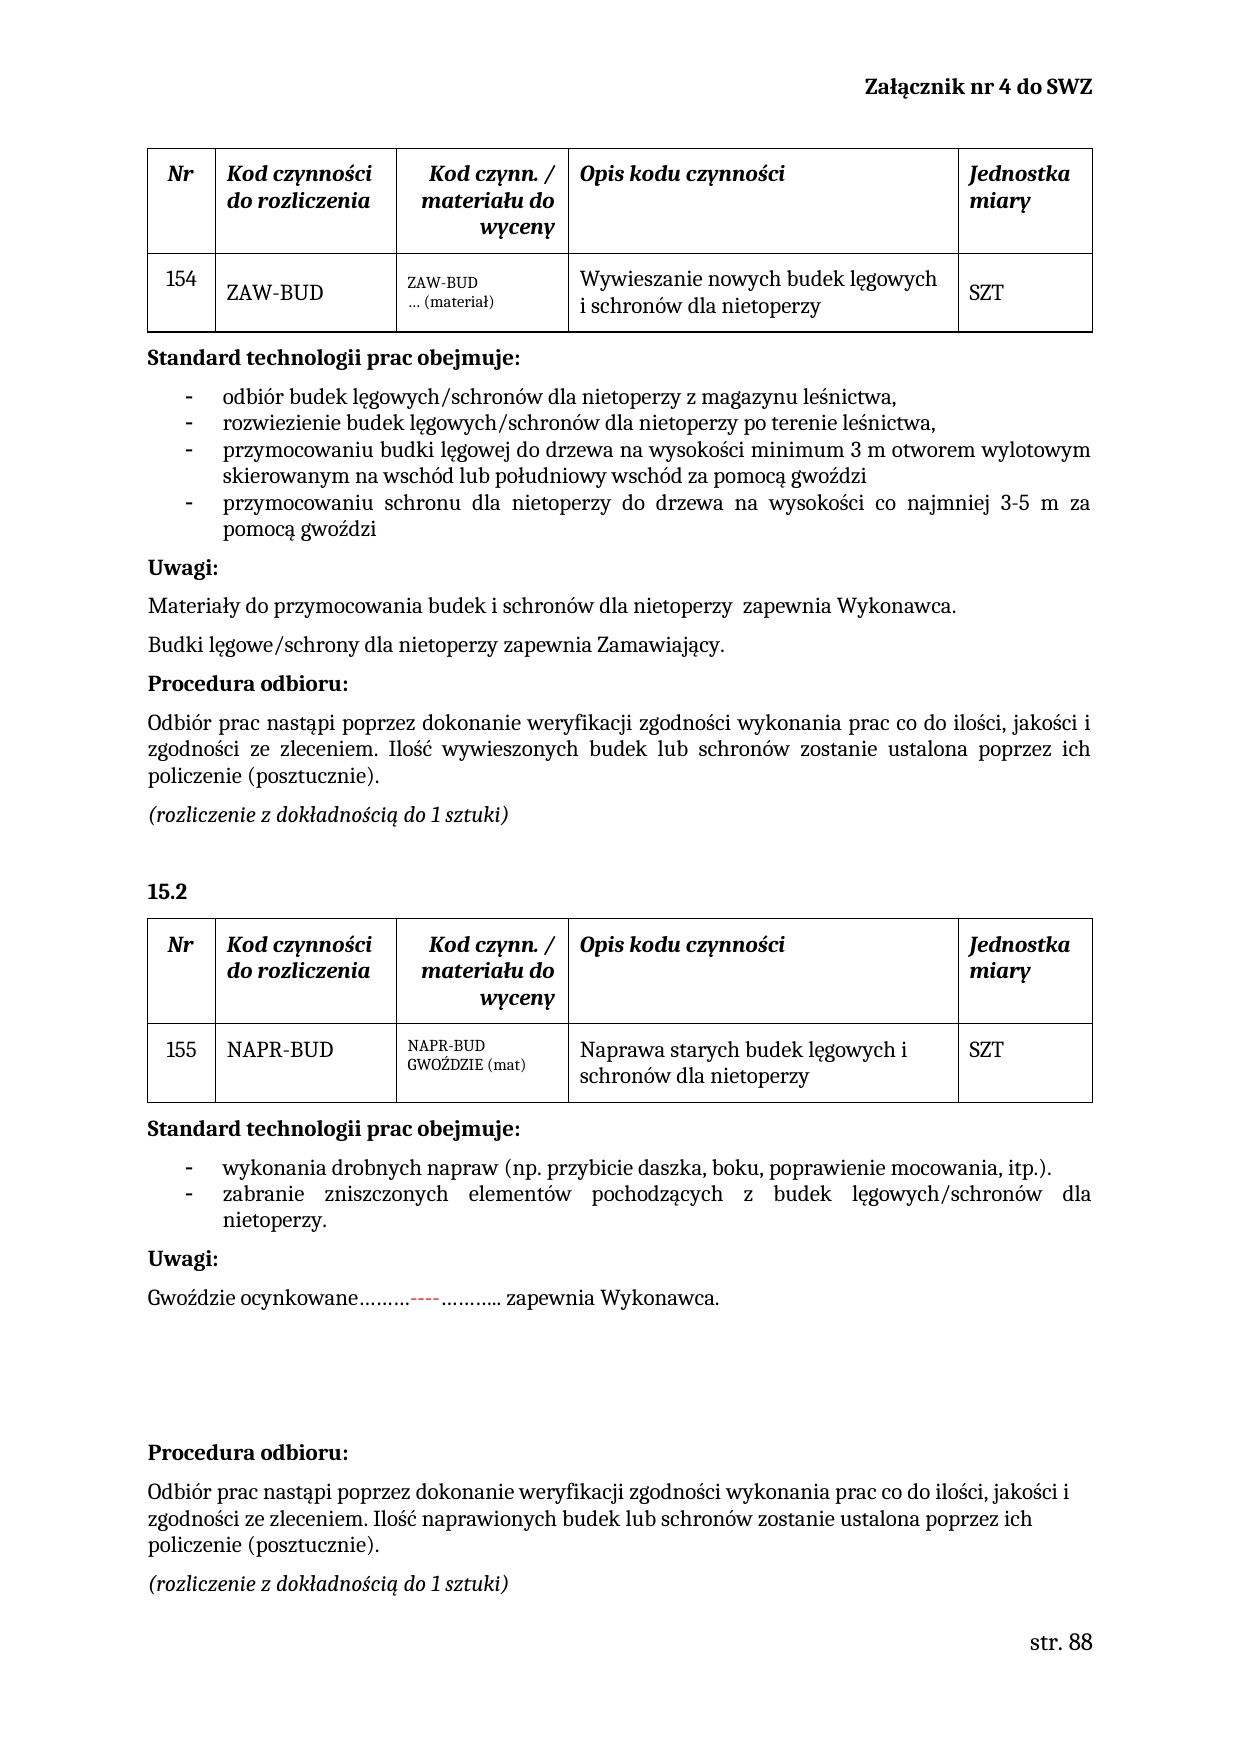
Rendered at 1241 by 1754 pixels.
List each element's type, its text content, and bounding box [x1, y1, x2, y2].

list wykonania drobnych napraw (np. przybicie daszka, boku, poprawienie mocowania, itp.). [185, 1154, 1093, 1181]
list przymocowaniu budki lęgowej do drzewa na wysokości minimum 3 m otworem wylotowym skierowanym na wschód lub południowy wschód za pomocą gwoździ [185, 437, 1093, 489]
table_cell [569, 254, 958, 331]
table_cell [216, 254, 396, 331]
list zabranie zniszczonych elementów pochodzących z budek lęgowych/schronów dla nietoperzy. [185, 1181, 1093, 1233]
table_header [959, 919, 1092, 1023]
text Budki lęgowe/schrony dla nietoperzy zapewnia Zamawiający. [148, 632, 1093, 658]
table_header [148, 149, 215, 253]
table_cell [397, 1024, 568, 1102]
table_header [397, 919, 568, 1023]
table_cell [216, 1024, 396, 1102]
text Standard technologii prac obejmuje: [148, 1115, 1093, 1142]
text (rozliczenie z dokładnością do 1 sztuki) [148, 801, 1093, 828]
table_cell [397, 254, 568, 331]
list rozwiezienie budek lęgowych/schronów dla nietoperzy po terenie leśnictwa, [185, 410, 1093, 437]
text Procedura odbioru: [148, 671, 1093, 697]
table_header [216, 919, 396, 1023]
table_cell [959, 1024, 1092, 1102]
text Uwagi: [148, 1246, 1093, 1272]
text Standard technologii prac obejmuje: [148, 345, 1093, 371]
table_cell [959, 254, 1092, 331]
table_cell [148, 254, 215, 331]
text Procedura odbioru: [148, 1440, 1093, 1466]
text (rozliczenie z dokładnością do 1 sztuki) [148, 1571, 1093, 1597]
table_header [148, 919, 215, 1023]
list przymocowaniu schronu dla nietoperzy do drzewa na wysokości co najmniej 3-5 m za pomocą gwoździ [185, 489, 1093, 542]
text Uwagi: [148, 554, 1093, 581]
text 15.2 [148, 879, 1093, 906]
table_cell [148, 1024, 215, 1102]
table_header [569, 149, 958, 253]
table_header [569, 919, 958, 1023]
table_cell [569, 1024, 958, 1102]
list odbiór budek lęgowych/schronów dla nietoperzy z magazynu leśnictwa, [185, 384, 1093, 410]
text Gwoździe ocynkowane………----……….. zapewnia Wykonawca. [148, 1285, 1093, 1311]
text Materiały do przymocowania budek i schronów dla nietoperzy zapewnia Wykonawca. [148, 593, 1093, 620]
text Odbiór prac nastąpi poprzez dokonanie weryfikacji zgodności wykonania prac co do ilości, jakości i zgodności ze zleceniem. Ilość naprawionych budek lub schronów zostanie ustalona poprzez ich policzenie (posztucznie). [148, 1479, 1093, 1558]
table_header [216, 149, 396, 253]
text Odbiór prac nastąpi poprzez dokonanie weryfikacji zgodności wykonania prac co do ilości, jakości i zgodności ze zleceniem. Ilość wywieszonych budek lub schronów zostanie ustalona poprzez ich policzenie (posztucznie). [148, 710, 1093, 789]
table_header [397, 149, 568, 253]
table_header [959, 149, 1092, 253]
